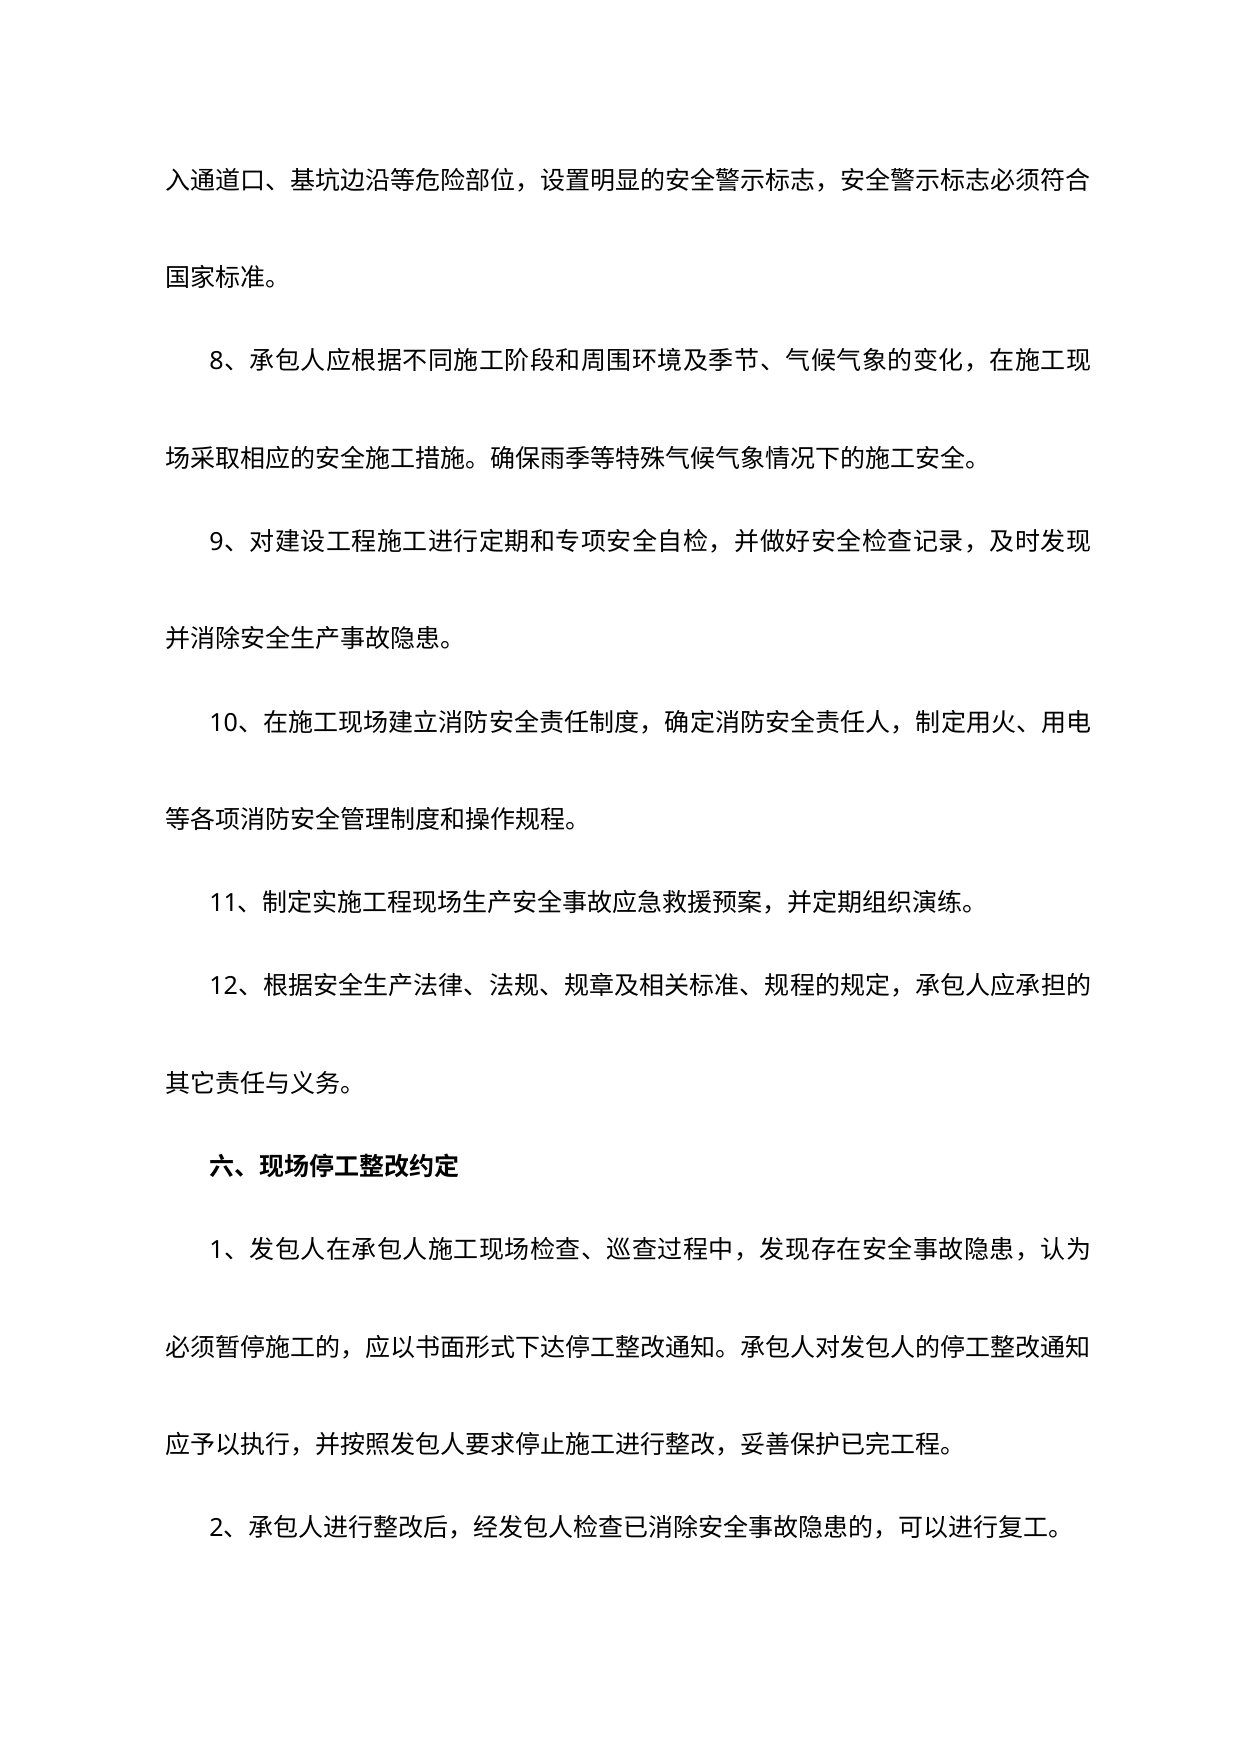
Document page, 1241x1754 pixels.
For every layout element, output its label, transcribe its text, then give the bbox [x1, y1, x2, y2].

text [165, 146, 1093, 308]
text 11、制定实施工程现场生产安全事故应急救援预案，并定期组织演练。 [165, 868, 1093, 933]
text 六、现场停工整改约定 [165, 1132, 1093, 1197]
text 12、根据安全生产法律、法规、规章及相关标准、规程的规定，承包人应承担的其它责任与义务。 [165, 951, 1093, 1114]
text 9、对建设工程施工进行定期和专项安全自检，并做好安全检查记录，及时发现并消除安全生产事故隐患。 [165, 507, 1093, 669]
text 2、承包人进行整改后，经发包人检查已消除安全事故隐患的，可以进行复工。 [165, 1493, 1093, 1558]
text 10、在施工现场建立消防安全责任制度，确定消防安全责任人，制定用火、用电等各项消防安全管理制度和操作规程。 [165, 688, 1093, 850]
text 8、承包人应根据不同施工阶段和周围环境及季节、气候气象的变化，在施工现场采取相应的安全施工措施。确保雨季等特殊气候气象情况下的施工安全。 [165, 326, 1093, 489]
text 1、发包人在承包人施工现场检查、巡查过程中，发现存在安全事故隐患，认为必须暂停施工的，应以书面形式下达停工整改通知。承包人对发包人的停工整改通知应予以执行，并按照发包人要求停止施工进行整改，妥善保护已完工程。 [165, 1215, 1093, 1475]
